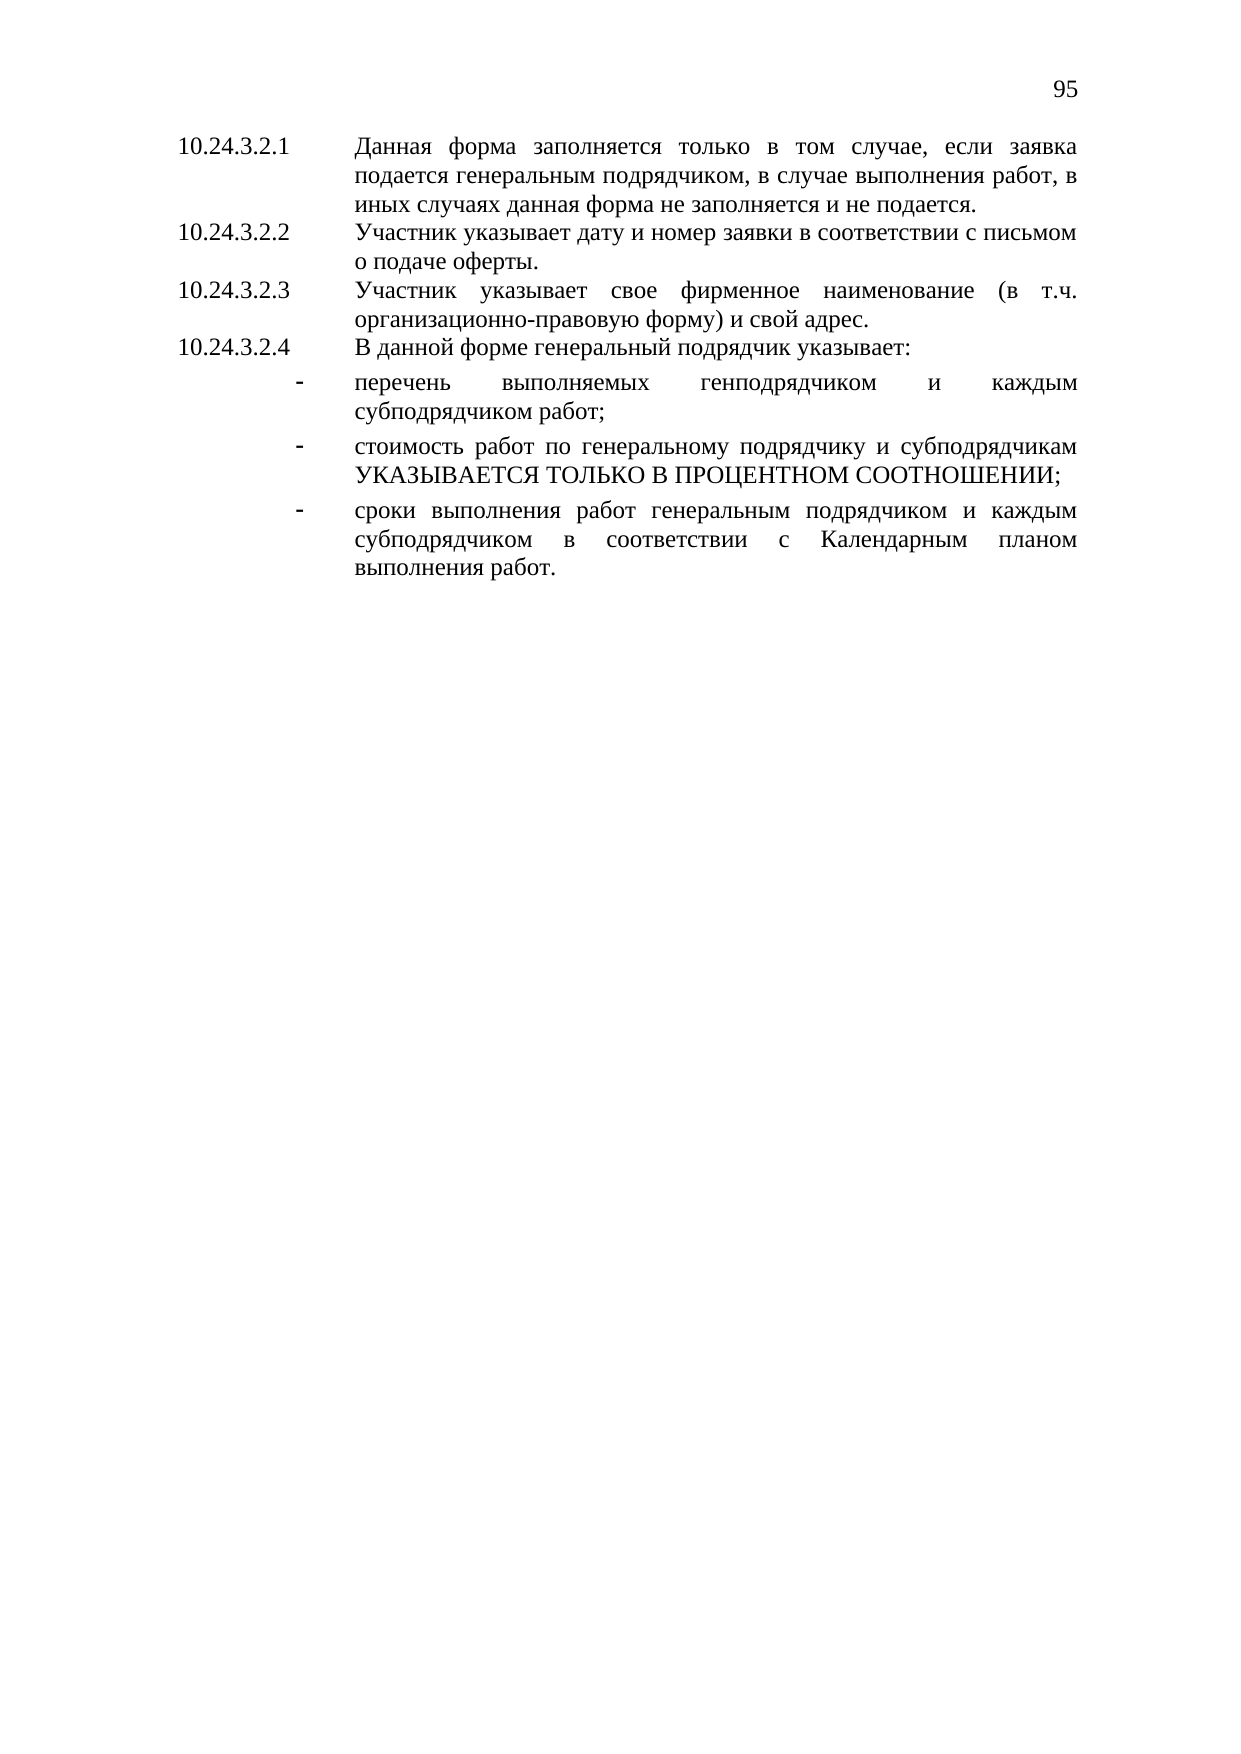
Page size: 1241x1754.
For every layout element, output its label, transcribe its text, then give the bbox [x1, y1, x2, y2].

list Участник указывает свое фирменное наименование (в т.ч. организационно-правовую форму) и свой адрес. [177, 275, 1078, 332]
list перечень выполняемых генподрядчиком и каждым субподрядчиком работ; [295, 367, 1078, 425]
list В данной форме генеральный подрядчик указывает: [177, 332, 1078, 361]
list сроки выполнения работ генеральным подрядчиком и каждым субподрядчиком в соответствии с Календарным планом выполнения работ. [295, 495, 1078, 581]
list Данная форма заполняется только в том случае, если заявка подается генеральным подрядчиком, в случае выполнения работ, в иных случаях данная форма не заполняется и не подается. [177, 131, 1078, 217]
list Участник указывает дату и номер заявки в соответствии с письмом о подаче оферты. [177, 217, 1078, 275]
list стоимость работ по генеральному подрядчику и субподрядчикам УКАЗЫВАЕТСЯ ТОЛЬКО В ПРОЦЕНТНОМ СООТНОШЕНИИ; [295, 431, 1078, 489]
